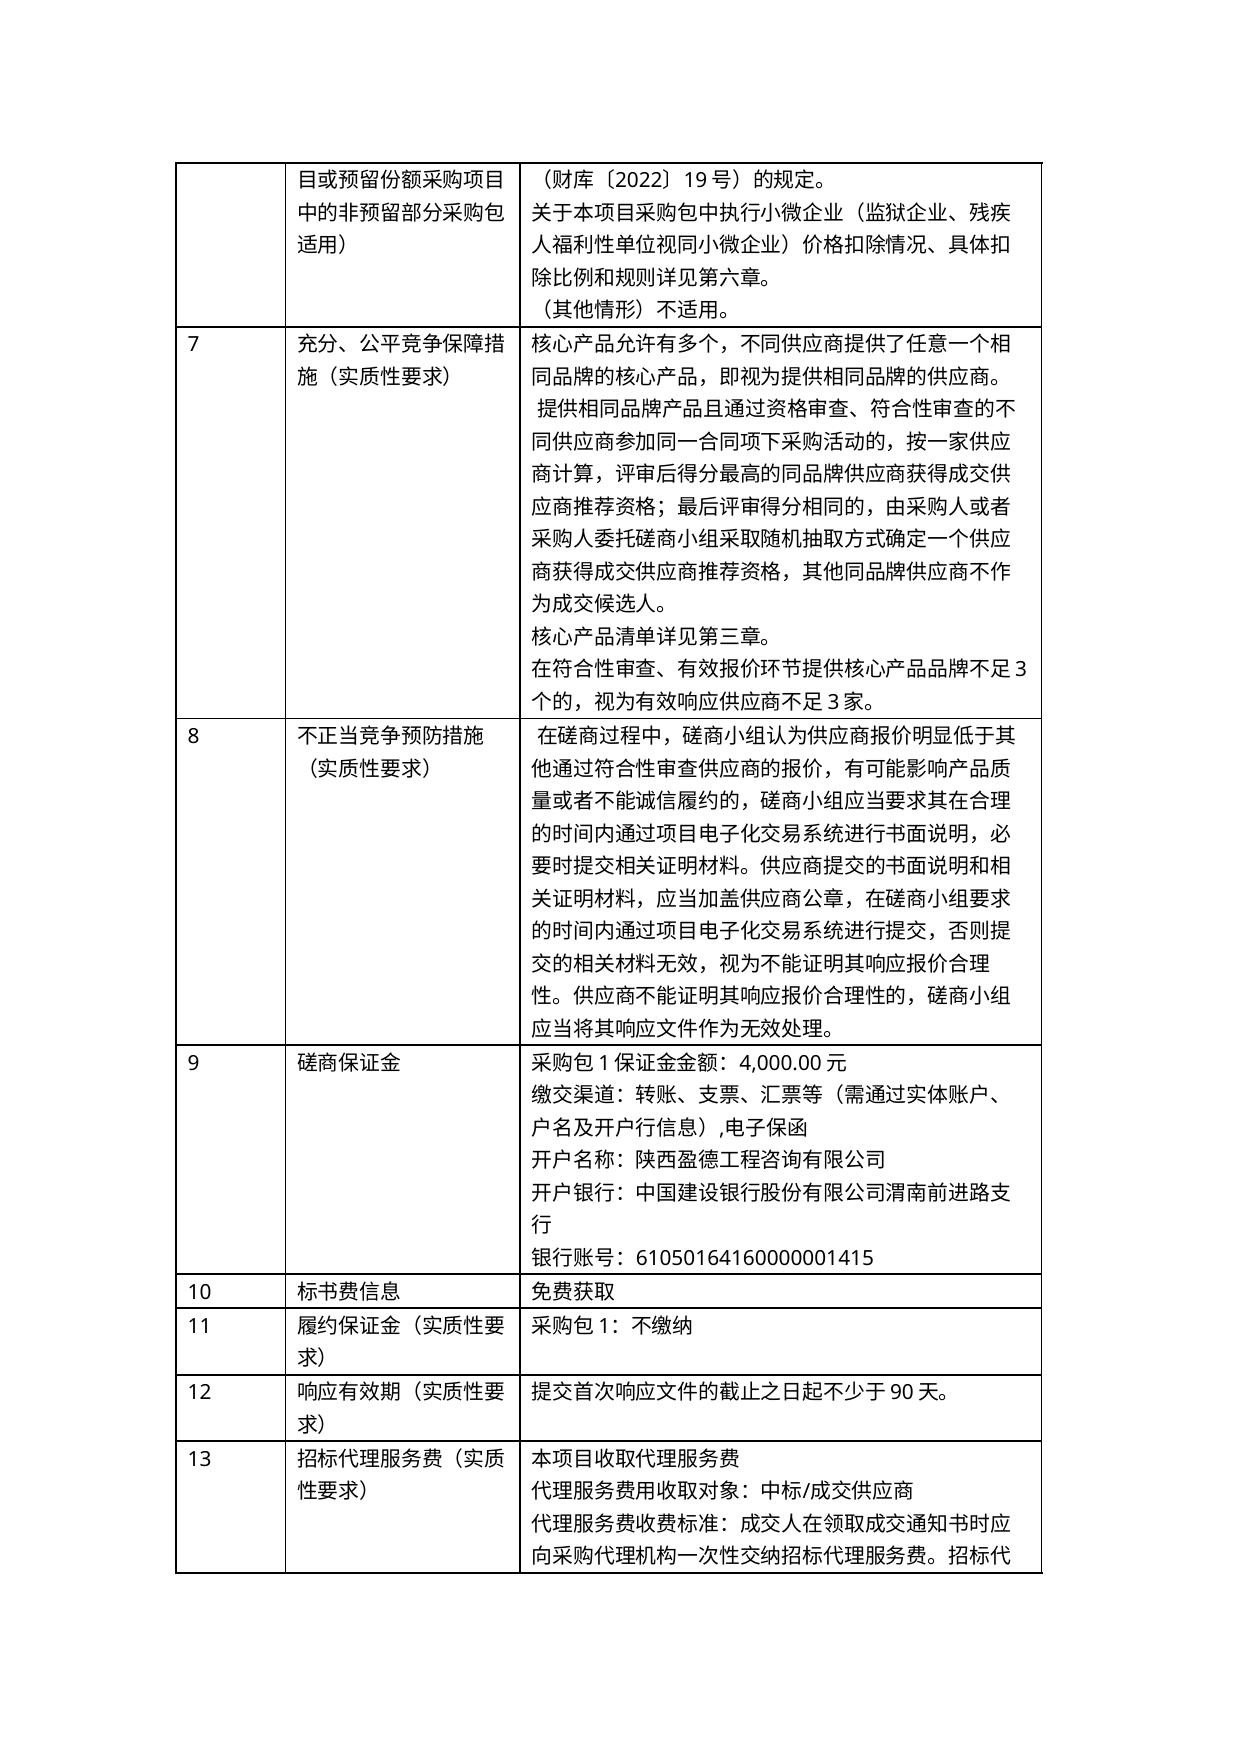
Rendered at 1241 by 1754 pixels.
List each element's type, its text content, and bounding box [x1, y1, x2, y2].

table_cell 10 [177, 1275, 285, 1307]
table_cell 不正当竞争预防措施（实质性要求） [286, 719, 519, 1044]
table_cell 6 [177, 164, 285, 326]
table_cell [521, 1442, 1041, 1572]
table_cell 充分、公平竞争保障措施（实质性要求） [286, 328, 519, 718]
table_cell 13 [177, 1442, 285, 1572]
table_cell 在磋商过程中，磋商小组认为供应商报价明显低于其他通过符合性审查供应商的报价，有可能影响产品质量或者不能诚信履约的，磋商小组应当要求其在合理的时间内通过项目电子化交易系统进行书面说明，必要时提交相关证明材料。供应商提交的书面说明和相关证明材料，应当加盖供应商公章，在磋商小组要求的时间内通过项目电子化交易系统进行提交，否则提交的相关材料无效，视为不能证明其响应报价合理性。供应商不能证明其响应报价合理性的，磋商小组应当将其响应文件作为无效处理。 [521, 719, 1041, 1044]
table_cell 9 [177, 1046, 285, 1273]
table_cell 磋商保证金 [286, 1046, 519, 1273]
table_cell 11 [177, 1309, 285, 1374]
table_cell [521, 164, 1041, 326]
table_cell 核心产品允许有多个，不同供应商提供了任意一个相同品牌的核心产品，即视为提供相同品牌的供应商。 提供相同品牌产品且通过资格审查、符合性审查的不同供应商参加同一合同项下采购活动的，按一家供应商计算，评审后得分最高的同品牌供应商获得成交供应商推荐资格；最后评审得分相同的，由采购人或者采购人委托磋商小组采取随机抽取方式确定一个供应商获得成交供应商推荐资格，其他同品牌供应商不作为成交候选人。 核心产品清单详见第三章。 在符合性审查、有效报价环节提供核心产品品牌不足3个的，视为有效响应供应商不足3家。 [521, 328, 1041, 718]
table_cell 采购包1：不缴纳 [521, 1309, 1041, 1374]
table_cell 招标代理服务费（实质性要求） [286, 1442, 519, 1572]
table_cell 提交首次响应文件的截止之日起不少于90天。 [521, 1376, 1041, 1440]
table_cell 响应有效期（实质性要求） [286, 1376, 519, 1440]
table_cell 履约保证金（实质性要求） [286, 1309, 519, 1374]
table_cell 采购包1保证金金额：4,000.00元 缴交渠道：转账、支票、汇票等（需通过实体账户、户名及开户行信息）,电子保函 开户名称：陕西盈德工程咨询有限公司 开户银行：中国建设银行股份有限公司渭南前进路支行 银行账号：61050164160000001415 [521, 1046, 1041, 1273]
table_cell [286, 164, 519, 326]
table_cell 7 [177, 328, 285, 718]
table_cell 12 [177, 1376, 285, 1440]
table_cell 标书费信息 [286, 1275, 519, 1307]
table_cell 免费获取 [521, 1275, 1041, 1307]
table_cell 8 [177, 719, 285, 1044]
